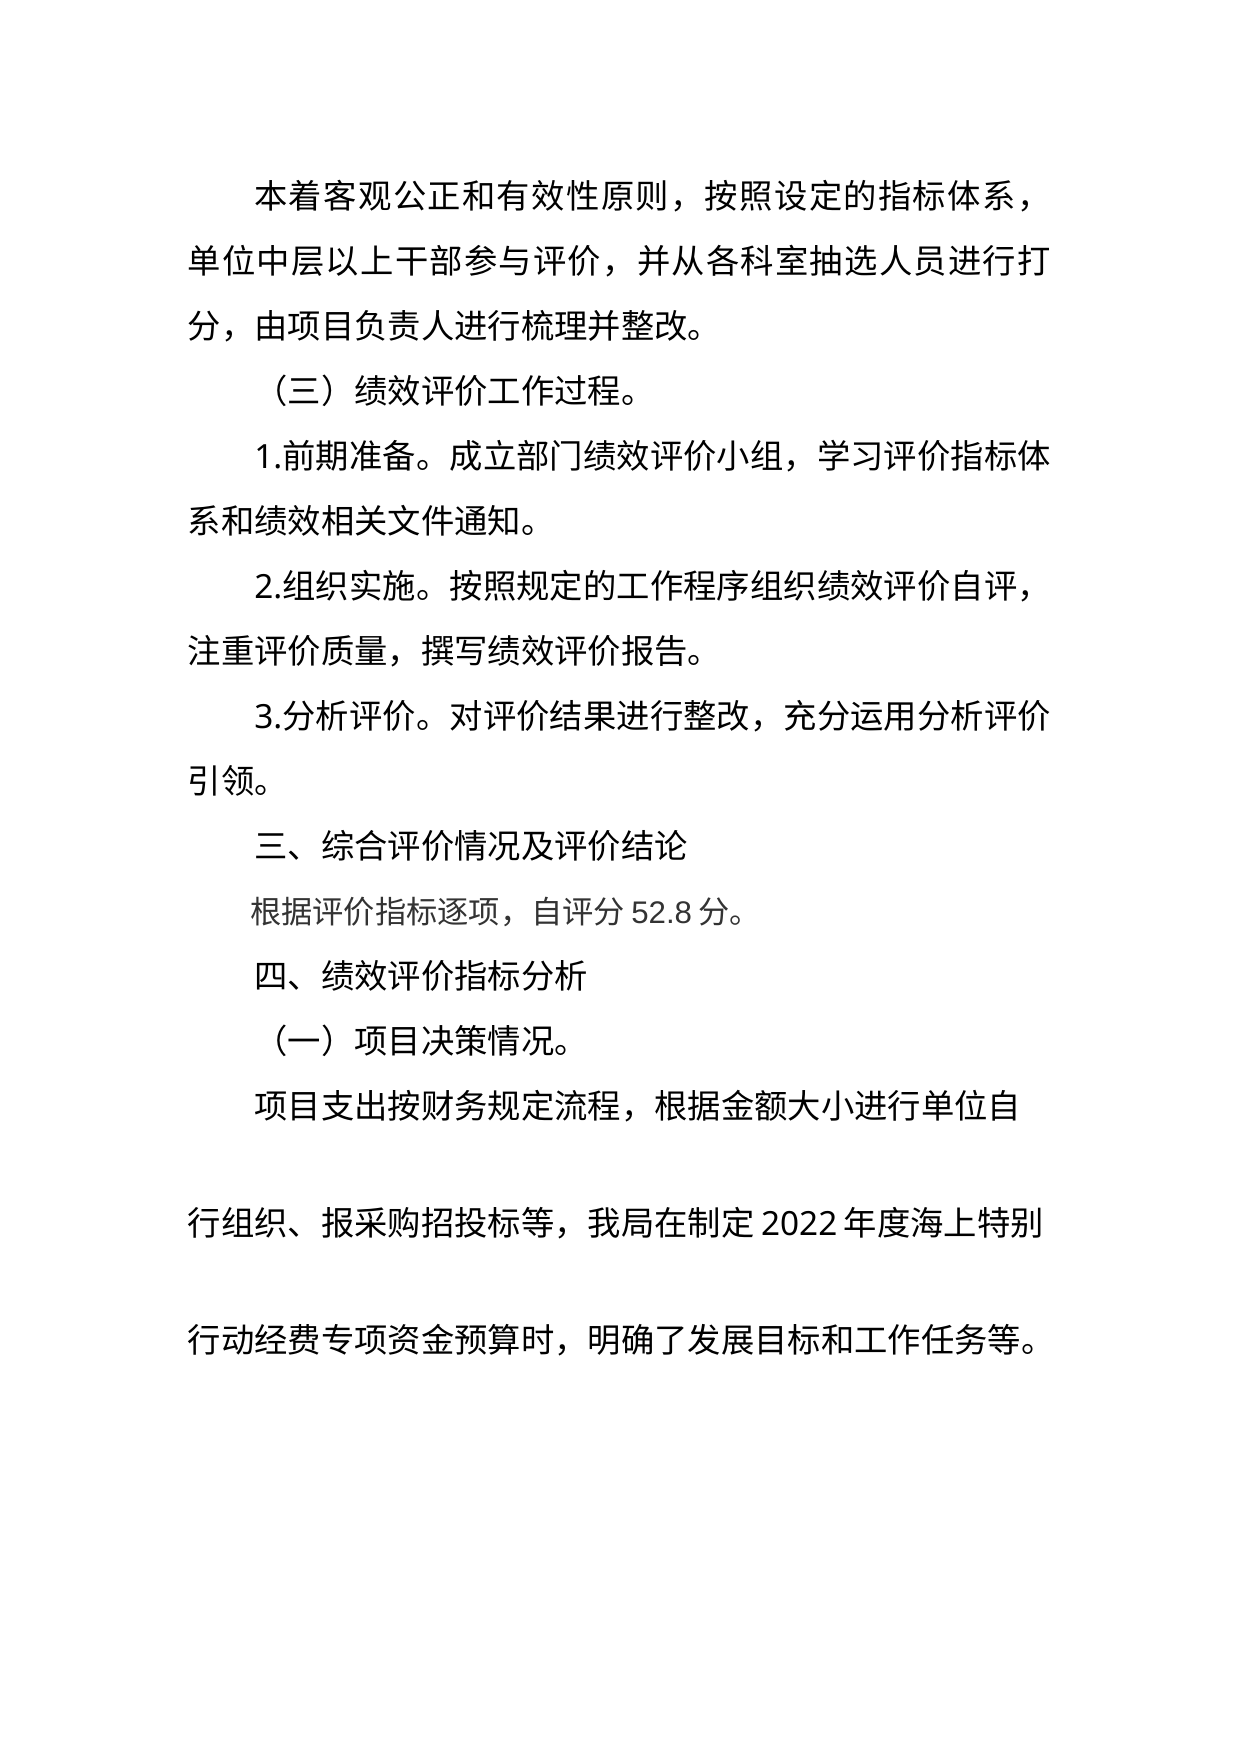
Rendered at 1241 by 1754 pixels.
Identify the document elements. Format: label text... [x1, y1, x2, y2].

text 本着客观公正和有效性原则，按照设定的指标体系，单位中层以上干部参与评价，并从各科室抽选人员进行打分，由项目负责人进行梳理并整改。 [187, 162, 1053, 357]
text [187, 1072, 1053, 1371]
text 三、综合评价情况及评价结论 [187, 812, 1053, 877]
text 3.分析评价。对评价结果进行整改，充分运用分析评价引领。 [187, 682, 1053, 812]
text 1.前期准备。成立部门绩效评价小组，学习评价指标体系和绩效相关文件通知。 [187, 422, 1053, 552]
text 2.组织实施。按照规定的工作程序组织绩效评价自评，注重评价质量，撰写绩效评价报告。 [187, 552, 1053, 682]
text 根据评价指标逐项，自评分52.8分。 [187, 877, 1053, 942]
text （一）项目决策情况。 [187, 1007, 1053, 1072]
text （三）绩效评价工作过程。 [187, 357, 1053, 422]
text 四、绩效评价指标分析 [187, 942, 1053, 1007]
